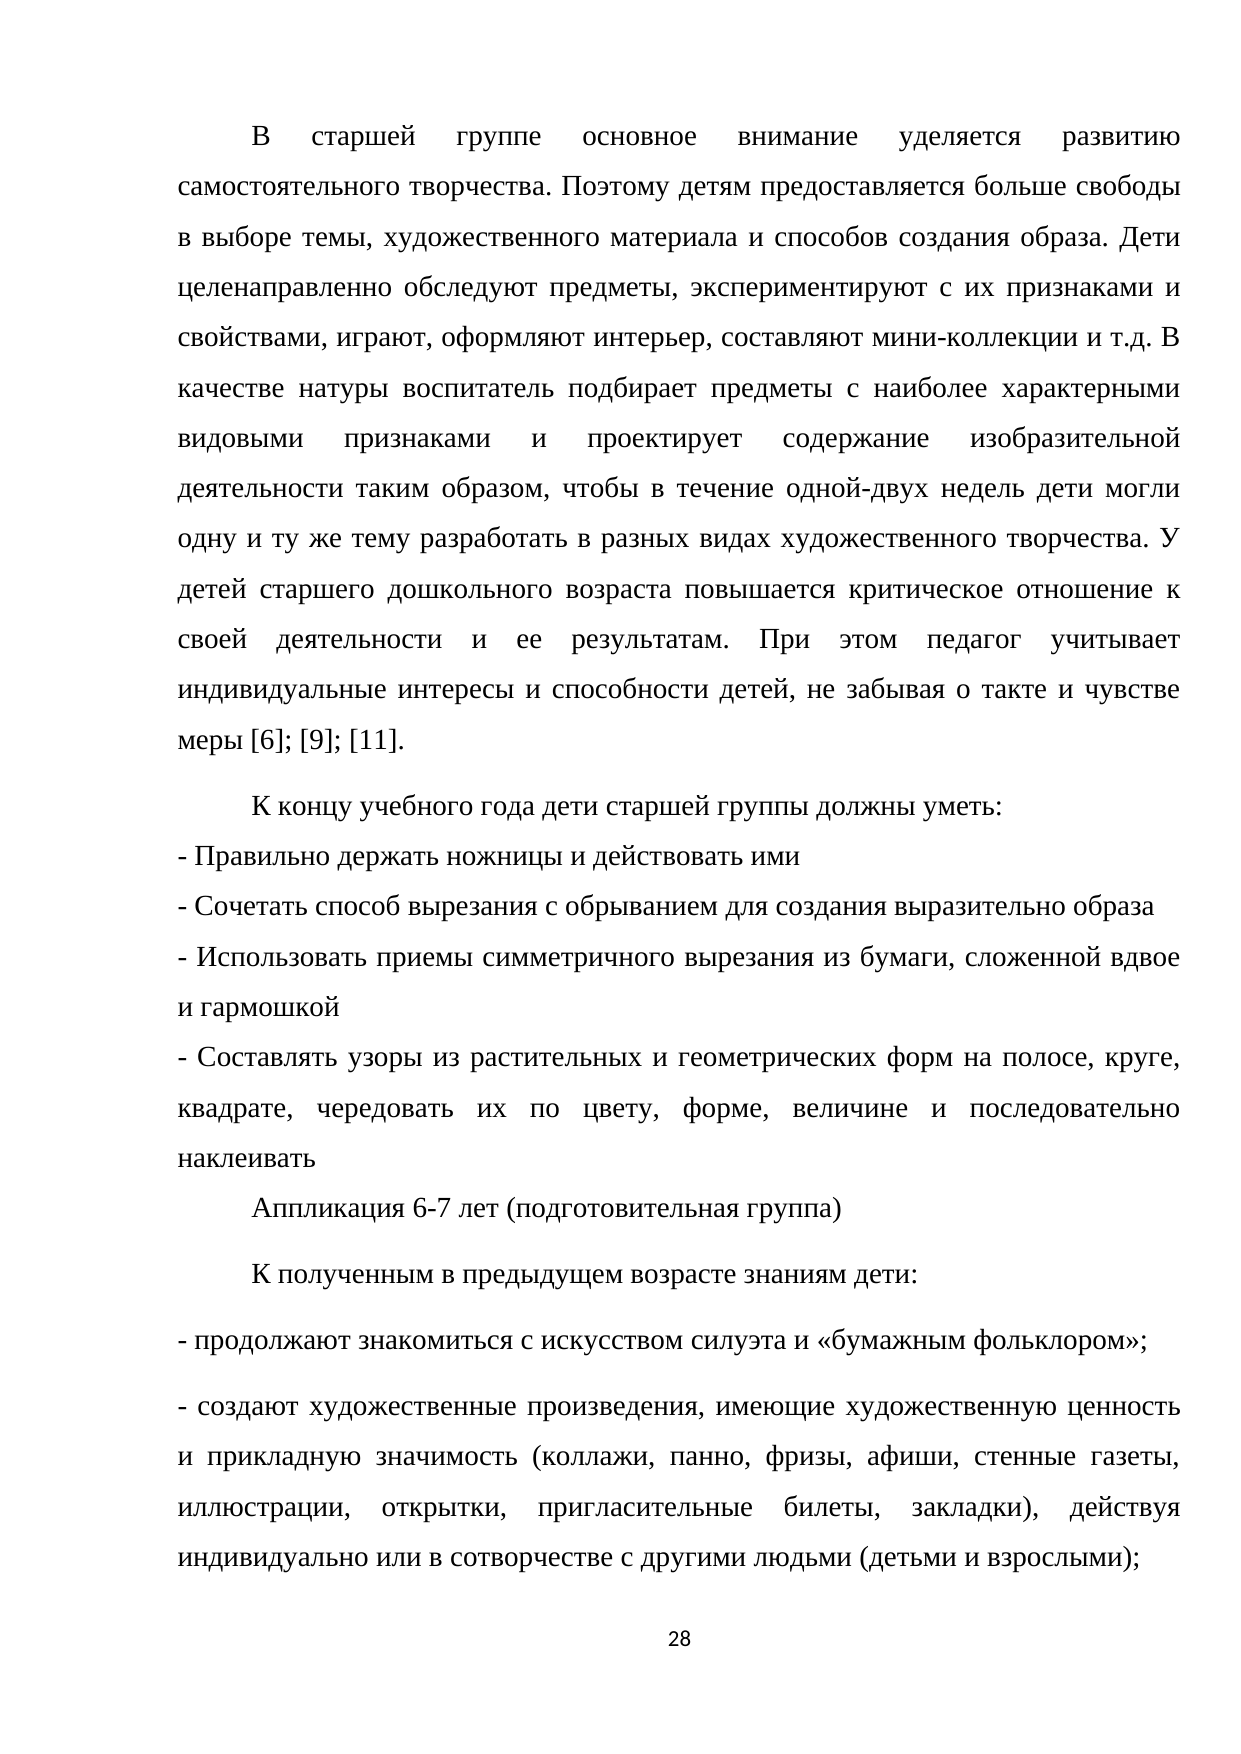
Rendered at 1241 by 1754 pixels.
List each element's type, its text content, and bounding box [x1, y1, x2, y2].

text - продолжают знакомиться с искусством силуэта и «бумажным фольклором»; [177, 1322, 1181, 1356]
text - Составлять узоры из растительных и геометрических форм на полосе, круге, квадрате, чередовать их по цвету, форме, величине и последовательно наклеивать [177, 1039, 1181, 1173]
text К полученным в предыдущем возрасте знаниям дети: [177, 1256, 1181, 1290]
text Аппликация 6-7 лет (подготовительная группа) [177, 1190, 1181, 1224]
text - Правильно держать ножницы и действовать ими [177, 838, 1181, 872]
text - создают художественные произведения, имеющие художественную ценность и прикладную значимость (коллажи, панно, фризы, афиши, стенные газеты, иллюстрации, открытки, пригласительные билеты, закладки), действуя индивидуально или в сотворчестве с другими людьми (детьми и взрослыми); [177, 1388, 1181, 1573]
text К концу учебного года дети старшей группы должны уметь: [177, 788, 1181, 821]
text В старшей группе основное внимание уделяется развитию самостоятельного творчества. Поэтому детям предоставляется больше свободы в выборе темы, художественного материала и способов создания образа. Дети целенаправленно обследуют предметы, экспериментируют с их признаками и свойствами, играют, оформляют интерьер, составляют мини-коллекции и т.д. В качестве натуры воспитатель подбирает предметы с наиболее характерными видовыми признаками и проектирует содержание изобразительной деятельности таким образом, чтобы в течение одной-двух недель дети могли одну и ту же тему разработать в разных видах художественного творчества. У детей старшего дошкольного возраста повышается критическое отношение к своей деятельности и ее результатам. При этом педагог учитывает индивидуальные интересы и способности детей, не забывая о такте и чувстве меры [6]; [9]; [11]. [177, 118, 1181, 755]
text - Использовать приемы симметричного вырезания из бумаги, сложенной вдвое и гармошкой [177, 939, 1181, 1023]
text - Сочетать способ вырезания с обрыванием для создания выразительно образа [177, 888, 1181, 922]
